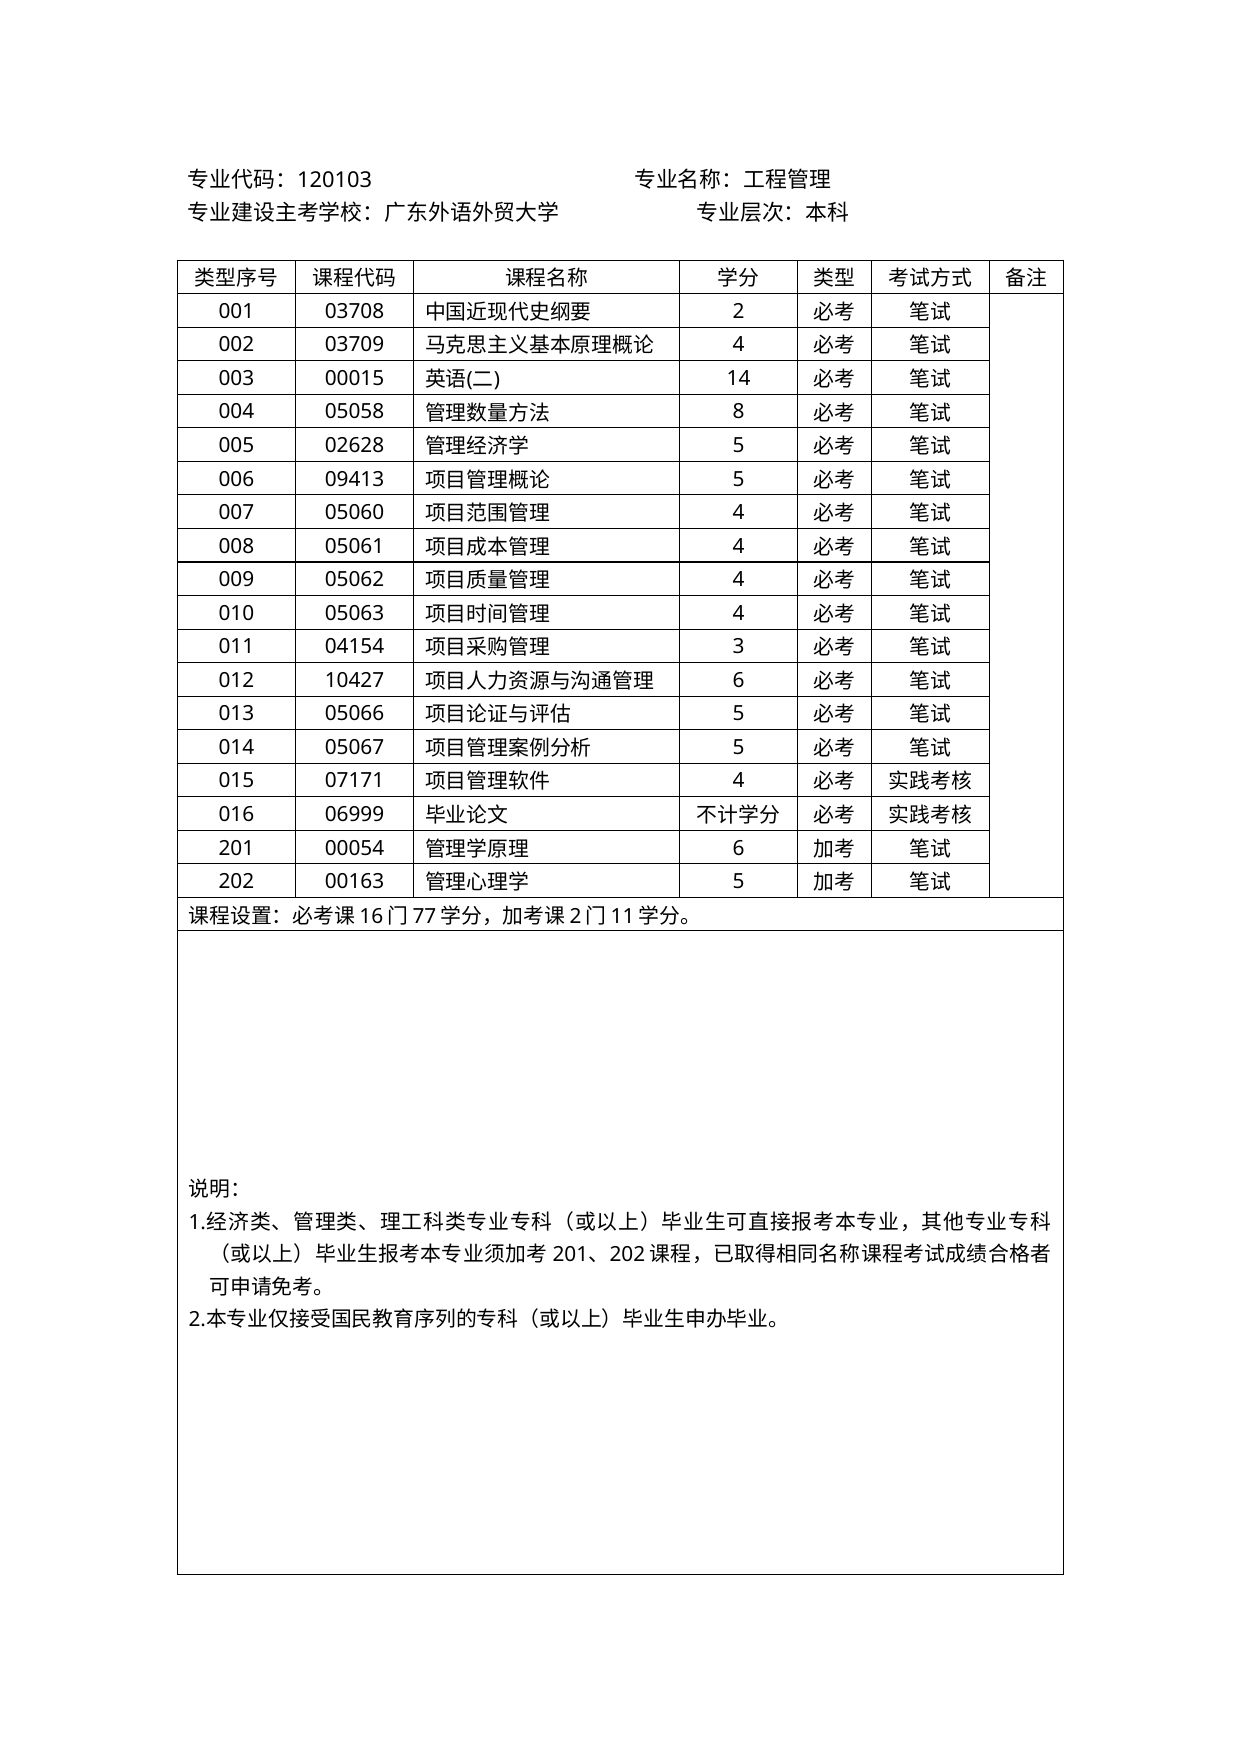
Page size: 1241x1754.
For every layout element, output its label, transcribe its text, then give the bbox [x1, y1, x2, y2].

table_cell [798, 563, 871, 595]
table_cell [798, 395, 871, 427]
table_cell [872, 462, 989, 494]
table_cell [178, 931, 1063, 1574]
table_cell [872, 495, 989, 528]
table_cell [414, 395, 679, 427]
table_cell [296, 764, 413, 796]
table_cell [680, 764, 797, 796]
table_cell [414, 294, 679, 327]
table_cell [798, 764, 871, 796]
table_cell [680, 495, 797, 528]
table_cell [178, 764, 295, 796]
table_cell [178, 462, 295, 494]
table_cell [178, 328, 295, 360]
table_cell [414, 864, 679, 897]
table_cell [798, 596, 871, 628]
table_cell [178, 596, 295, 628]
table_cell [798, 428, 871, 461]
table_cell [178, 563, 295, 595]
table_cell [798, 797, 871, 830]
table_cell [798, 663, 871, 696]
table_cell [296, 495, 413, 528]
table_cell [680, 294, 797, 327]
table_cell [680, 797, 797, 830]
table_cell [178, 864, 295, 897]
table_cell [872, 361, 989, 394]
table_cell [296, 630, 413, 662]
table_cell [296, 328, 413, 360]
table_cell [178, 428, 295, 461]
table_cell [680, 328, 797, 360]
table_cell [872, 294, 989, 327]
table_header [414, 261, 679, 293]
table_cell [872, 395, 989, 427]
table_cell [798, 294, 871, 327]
text 专业建设主考学校：广东外语外贸大学 专业层次：本科 [187, 194, 1053, 227]
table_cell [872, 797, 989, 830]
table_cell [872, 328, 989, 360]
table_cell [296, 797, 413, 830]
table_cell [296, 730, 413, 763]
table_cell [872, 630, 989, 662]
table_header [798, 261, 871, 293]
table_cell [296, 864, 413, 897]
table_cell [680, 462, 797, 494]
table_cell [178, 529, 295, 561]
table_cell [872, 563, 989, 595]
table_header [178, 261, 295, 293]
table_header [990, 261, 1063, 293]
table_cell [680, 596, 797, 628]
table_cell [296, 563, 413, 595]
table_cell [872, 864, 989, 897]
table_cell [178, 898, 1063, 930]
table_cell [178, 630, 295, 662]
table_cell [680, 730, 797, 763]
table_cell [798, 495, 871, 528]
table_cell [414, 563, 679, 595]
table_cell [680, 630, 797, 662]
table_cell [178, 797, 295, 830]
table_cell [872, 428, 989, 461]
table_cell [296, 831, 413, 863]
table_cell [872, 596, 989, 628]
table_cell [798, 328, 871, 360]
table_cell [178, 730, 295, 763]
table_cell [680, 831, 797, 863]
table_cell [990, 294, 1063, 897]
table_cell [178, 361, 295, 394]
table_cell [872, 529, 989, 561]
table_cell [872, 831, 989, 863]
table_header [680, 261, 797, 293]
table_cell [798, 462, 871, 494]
text 专业代码：120103 专业名称：工程管理 [187, 162, 1053, 194]
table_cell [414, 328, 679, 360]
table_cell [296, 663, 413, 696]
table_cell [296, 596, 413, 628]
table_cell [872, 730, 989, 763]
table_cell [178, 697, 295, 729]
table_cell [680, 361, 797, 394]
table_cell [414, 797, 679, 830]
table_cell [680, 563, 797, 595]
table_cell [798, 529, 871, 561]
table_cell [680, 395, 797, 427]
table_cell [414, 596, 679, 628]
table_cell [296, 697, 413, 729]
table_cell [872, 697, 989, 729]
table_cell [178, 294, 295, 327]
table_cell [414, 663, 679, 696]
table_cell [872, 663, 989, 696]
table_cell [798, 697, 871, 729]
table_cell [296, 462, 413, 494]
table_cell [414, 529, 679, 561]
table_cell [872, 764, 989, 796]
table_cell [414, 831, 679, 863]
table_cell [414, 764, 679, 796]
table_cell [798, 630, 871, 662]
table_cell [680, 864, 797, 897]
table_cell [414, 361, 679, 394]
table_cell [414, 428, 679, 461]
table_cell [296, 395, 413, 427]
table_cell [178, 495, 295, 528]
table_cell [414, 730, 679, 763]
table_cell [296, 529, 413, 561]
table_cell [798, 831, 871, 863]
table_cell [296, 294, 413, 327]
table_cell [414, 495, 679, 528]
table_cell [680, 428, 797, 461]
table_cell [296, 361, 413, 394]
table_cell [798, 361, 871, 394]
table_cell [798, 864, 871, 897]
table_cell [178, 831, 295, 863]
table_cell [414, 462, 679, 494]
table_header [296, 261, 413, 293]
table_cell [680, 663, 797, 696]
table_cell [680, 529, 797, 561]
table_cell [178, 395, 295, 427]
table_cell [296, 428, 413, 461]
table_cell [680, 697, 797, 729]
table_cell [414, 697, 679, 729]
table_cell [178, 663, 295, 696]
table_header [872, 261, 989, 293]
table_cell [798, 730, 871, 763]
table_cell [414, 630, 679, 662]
